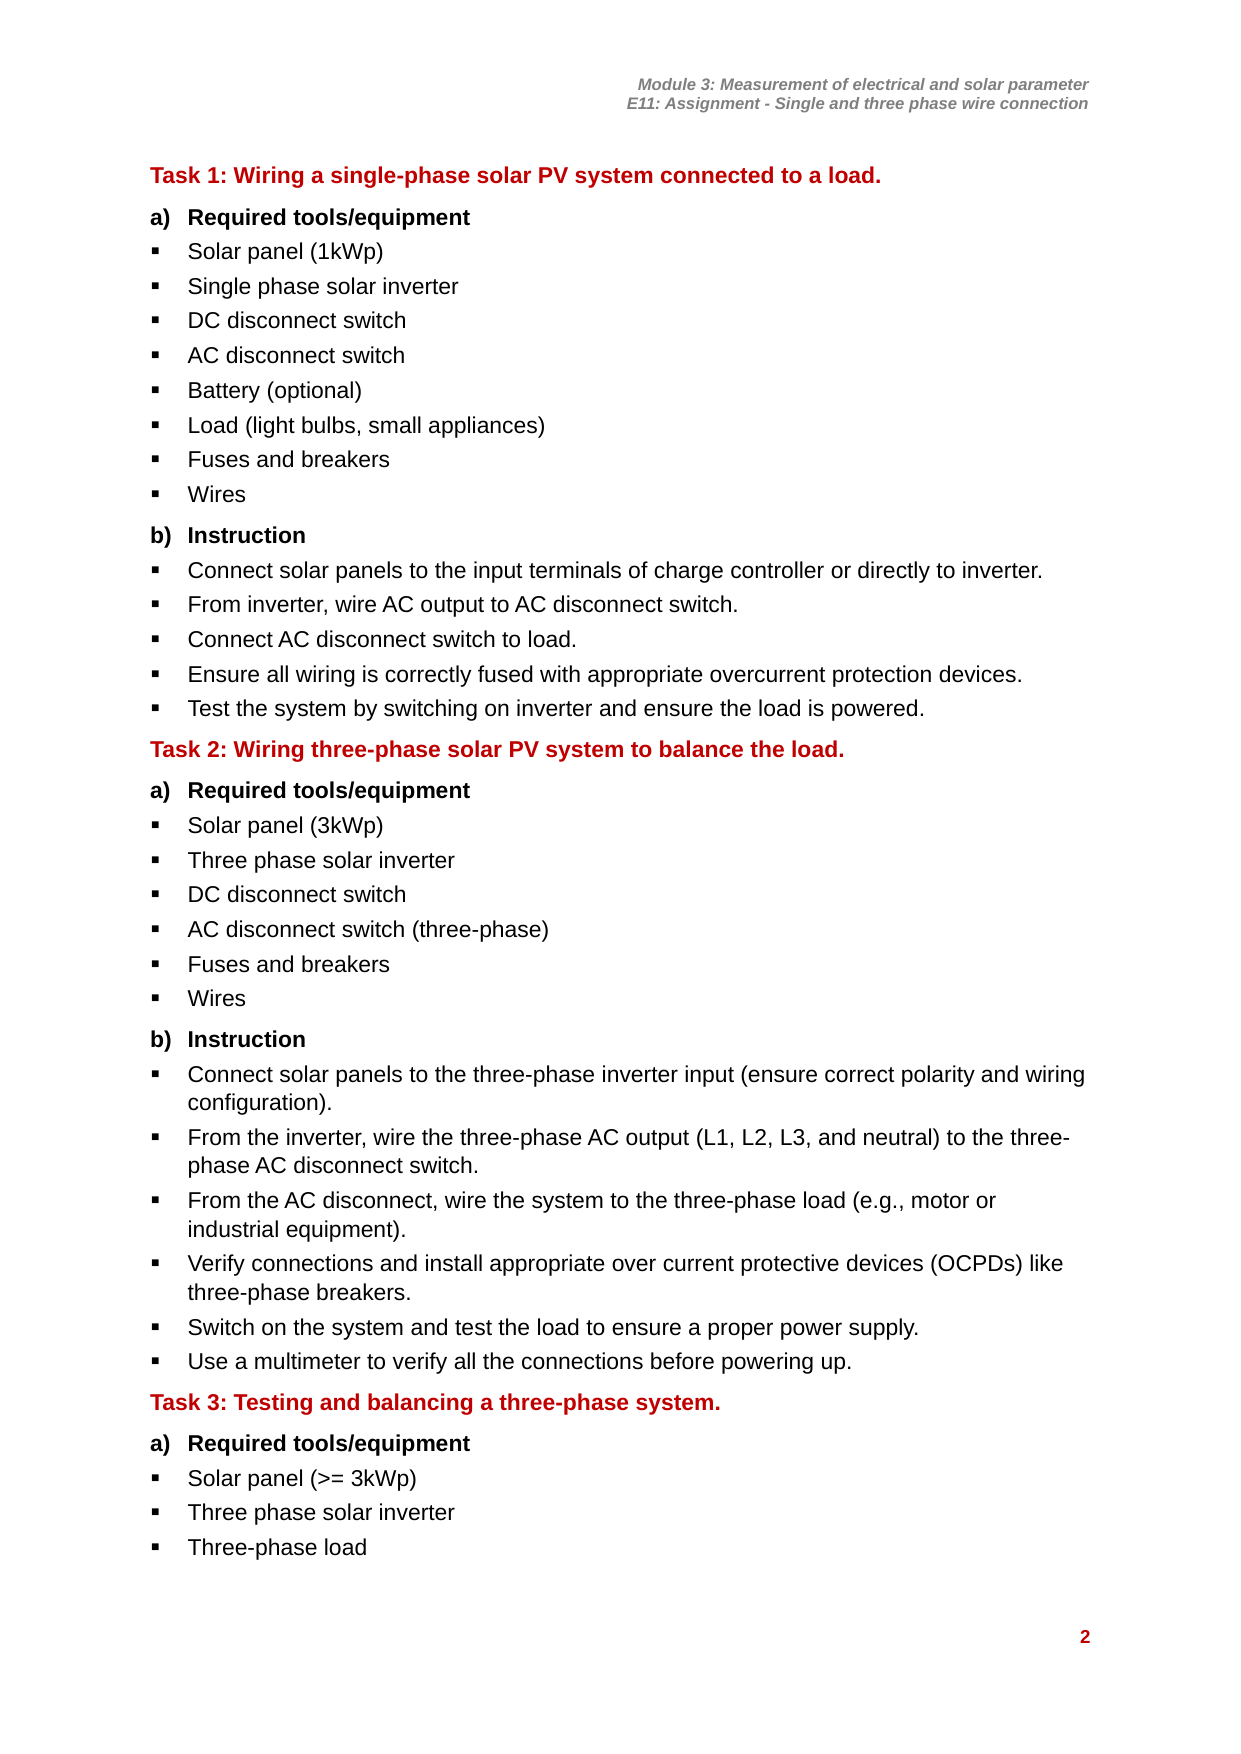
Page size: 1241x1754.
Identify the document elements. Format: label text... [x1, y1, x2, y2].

list Use a multimeter to verify all the connections before powering up. [150, 1348, 1090, 1374]
list Load (light bulbs, small appliances) [150, 412, 1090, 438]
list Wires [150, 481, 1090, 507]
list Solar panel (1kWp) [150, 238, 1090, 264]
list Connect solar panels to the input terminals of charge controller or directly to inverter. [150, 557, 1090, 583]
list Required tools/equipment [150, 777, 1090, 803]
list Solar panel (>= 3kWp) [150, 1465, 1090, 1491]
list DC disconnect switch [150, 307, 1090, 334]
list Three phase solar inverter [150, 847, 1090, 873]
list Switch on the system and test the load to ensure a proper power supply. [150, 1313, 1090, 1340]
list From inverter, wire AC output to AC disconnect switch. [150, 591, 1090, 618]
list DC disconnect switch [150, 881, 1090, 908]
list From the inverter, wire the three-phase AC output (L1, L2, L3, and neutral) to the three-phase AC disconnect switch. [150, 1124, 1090, 1179]
list Three-phase load [150, 1534, 1090, 1560]
list Fuses and breakers [150, 951, 1090, 977]
list Instruction [150, 1026, 1090, 1053]
list AC disconnect switch (three-phase) [150, 916, 1090, 942]
list Fuses and breakers [150, 446, 1090, 473]
text Task 1: Wiring a single-phase solar PV system connected to a load. [150, 162, 1090, 189]
list Connect AC disconnect switch to load. [150, 626, 1090, 652]
list Wires [150, 985, 1090, 1012]
list Solar panel (3kWp) [150, 812, 1090, 838]
list Required tools/equipment [150, 1430, 1090, 1456]
list Battery (optional) [150, 377, 1090, 403]
list Verify connections and install appropriate over current protective devices (OCPDs) like three-phase breakers. [150, 1250, 1090, 1305]
list Test the system by switching on inverter and ensure the load is powered. [150, 695, 1090, 722]
list Single phase solar inverter [150, 273, 1090, 299]
text Task 2: Wiring three-phase solar PV system to balance the load. [150, 736, 1090, 763]
list Instruction [150, 522, 1090, 548]
list Ensure all wiring is correctly fused with appropriate overcurrent protection devices. [150, 661, 1090, 687]
list Required tools/equipment [150, 203, 1090, 230]
list AC disconnect switch [150, 342, 1090, 368]
list Three phase solar inverter [150, 1499, 1090, 1526]
list Connect solar panels to the three-phase inverter input (ensure correct polarity and wiring configuration). [150, 1061, 1090, 1116]
text Task 3: Testing and balancing a three-phase system. [150, 1389, 1090, 1415]
list From the AC disconnect, wire the system to the three-phase load (e.g., motor or industrial equipment). [150, 1187, 1090, 1242]
